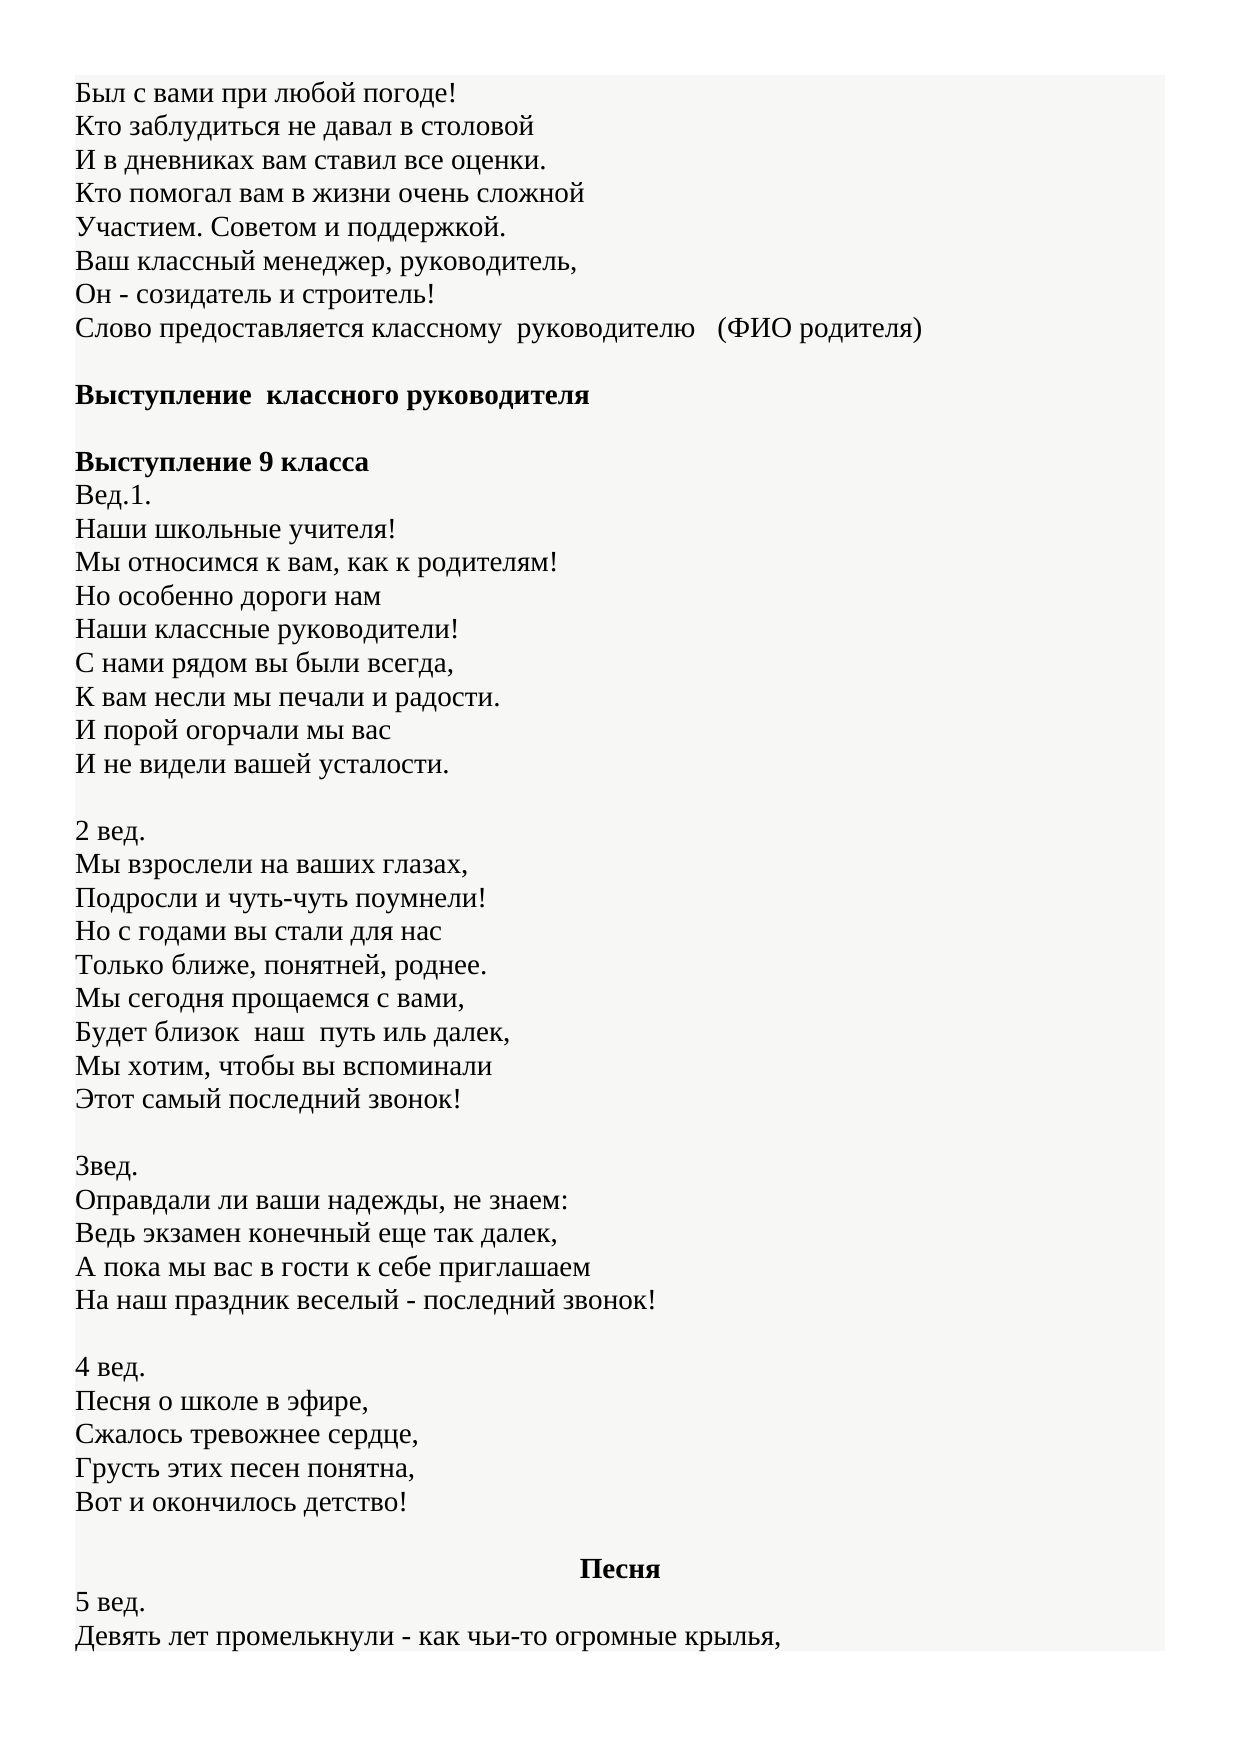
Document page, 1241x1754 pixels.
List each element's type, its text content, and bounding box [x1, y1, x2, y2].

text Будет близок наш путь иль далек, [75, 1014, 1165, 1048]
text Наши школьные учителя! [75, 511, 1165, 544]
text Но с годами вы стали для нас [75, 913, 1165, 947]
text Мы хотим, чтобы вы вспоминали [75, 1048, 1165, 1081]
text С нами рядом вы были всегда, [75, 645, 1165, 679]
text 2 вед. [75, 813, 1165, 846]
text Он - созидатель и строитель! [75, 276, 1165, 310]
text Мы взрослели на ваших глазах, [75, 846, 1165, 880]
text Был с вами при любой погоде! [75, 75, 1165, 108]
text Ваш классный менеджер, руководитель, [75, 243, 1165, 276]
text Вед.1. [75, 477, 1165, 511]
text А пока мы вас в гости к себе приглашаем [75, 1249, 1165, 1282]
text Участием. Советом и поддержкой. [75, 209, 1165, 243]
text 3вед. [75, 1148, 1165, 1182]
text Наши классные руководители! [75, 612, 1165, 645]
text Песня о школе в эфире, [75, 1383, 1165, 1417]
text К вам несли мы печали и радости. [75, 679, 1165, 712]
text Мы сегодня прощаемся с вами, [75, 981, 1165, 1014]
text И порой огорчали мы вас [75, 712, 1165, 746]
text И не видели вашей усталости. [75, 746, 1165, 779]
text Кто помогал вам в жизни очень сложной [75, 176, 1165, 209]
text Только ближе, понятней, роднее. [75, 947, 1165, 981]
text 5 вед. [75, 1584, 1165, 1618]
text Выступление классного руководителя [75, 377, 1165, 410]
text Девять лет промелькнули - как чьи-то огромные крылья, [75, 1618, 1165, 1651]
text На наш праздник веселый - последний звонок! [75, 1282, 1165, 1316]
text И в дневниках вам ставил все оценки. [75, 142, 1165, 176]
text Мы относимся к вам, как к родителям! [75, 544, 1165, 578]
text Но особенно дороги нам [75, 578, 1165, 612]
text Кто заблудиться не давал в столовой [75, 108, 1165, 142]
text Слово предоставляется классному руководителю (ФИО родителя) [75, 310, 1165, 343]
text Песня [75, 1551, 1165, 1584]
text Сжалось тревожнее сердце, [75, 1417, 1165, 1450]
text Подросли и чуть-чуть поумнели! [75, 880, 1165, 913]
text Этот самый последний звонок! [75, 1081, 1165, 1115]
text Вот и окончилось детство! [75, 1484, 1165, 1517]
text 4 вед. [75, 1349, 1165, 1383]
text Грусть этих песен понятна, [75, 1450, 1165, 1484]
text Выступление 9 класса [75, 444, 1165, 477]
text Оправдали ли ваши надежды, не знаем: [75, 1182, 1165, 1215]
text Ведь экзамен конечный еще так далек, [75, 1215, 1165, 1249]
